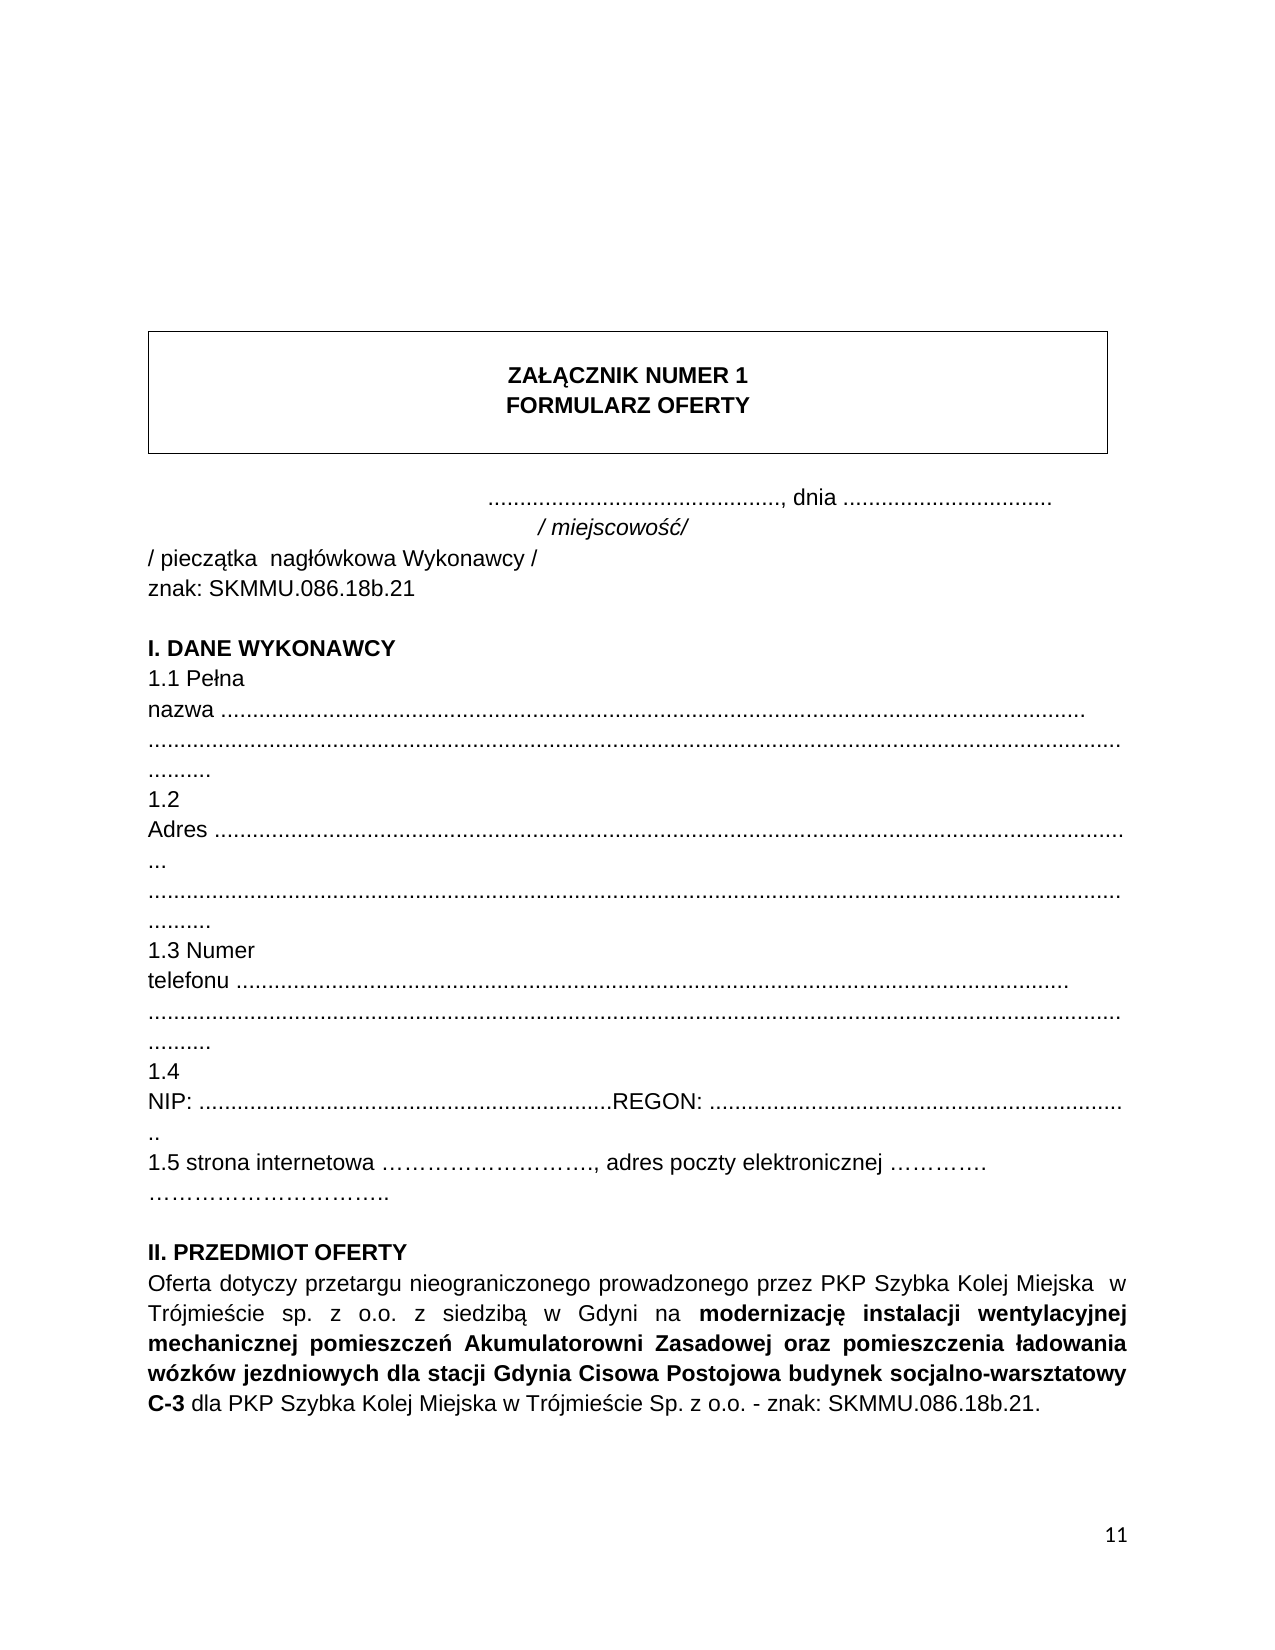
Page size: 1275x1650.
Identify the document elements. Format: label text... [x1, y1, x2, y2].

text ................................................................................................................................................................... [148, 726, 1127, 782]
text / miejscowość/ [148, 514, 1127, 541]
text Oferta dotyczy przetargu nieograniczonego prowadzonego przez PKP Szybka Kolej Miejska w Trójmieście sp. z o.o. z siedzibą w Gdyni na modernizację instalacji wentylacyjnej mechanicznej pomieszczeń Akumulatorowni Zasadowej oraz pomieszczenia ładowania wózków jezdniowych dla stacji Gdynia Cisowa Postojowa budynek socjalno-warsztatowy C-3 dla PKP Szybka Kolej Miejska w Trójmieście Sp. z o.o. - znak: SKMMU.086.18b.21. [148, 1269, 1127, 1417]
text / pieczątka nagłówkowa Wykonawcy / [148, 544, 1127, 571]
text II. PRZEDMIOT OFERTY [148, 1239, 1127, 1266]
text ................................................................................................................................................................... [148, 998, 1127, 1054]
text ................................................................................................................................................................... [148, 877, 1127, 933]
text I. DANE WYKONAWCY [148, 635, 1127, 661]
text .............................................., dnia ................................. [148, 484, 1127, 510]
text 1.1 Pełna nazwa ........................................................................................................................................ [148, 665, 1127, 722]
text 1.5 strona internetowa ………………………., adres poczty elektronicznej ………….………………………….. [148, 1149, 1127, 1205]
text 1.2 Adres .................................................................................................................................................. [148, 786, 1127, 873]
text 1.3 Numer telefonu ................................................................................................................................... [148, 937, 1127, 994]
text 1.4 NIP: .................................................................REGON: ................................................................... [148, 1058, 1127, 1145]
table_header ZAŁĄCZNIK NUMER 1 FORMULARZ OFERTY [149, 332, 1107, 453]
text znak: SKMMU.086.18b.21 [148, 575, 1127, 601]
